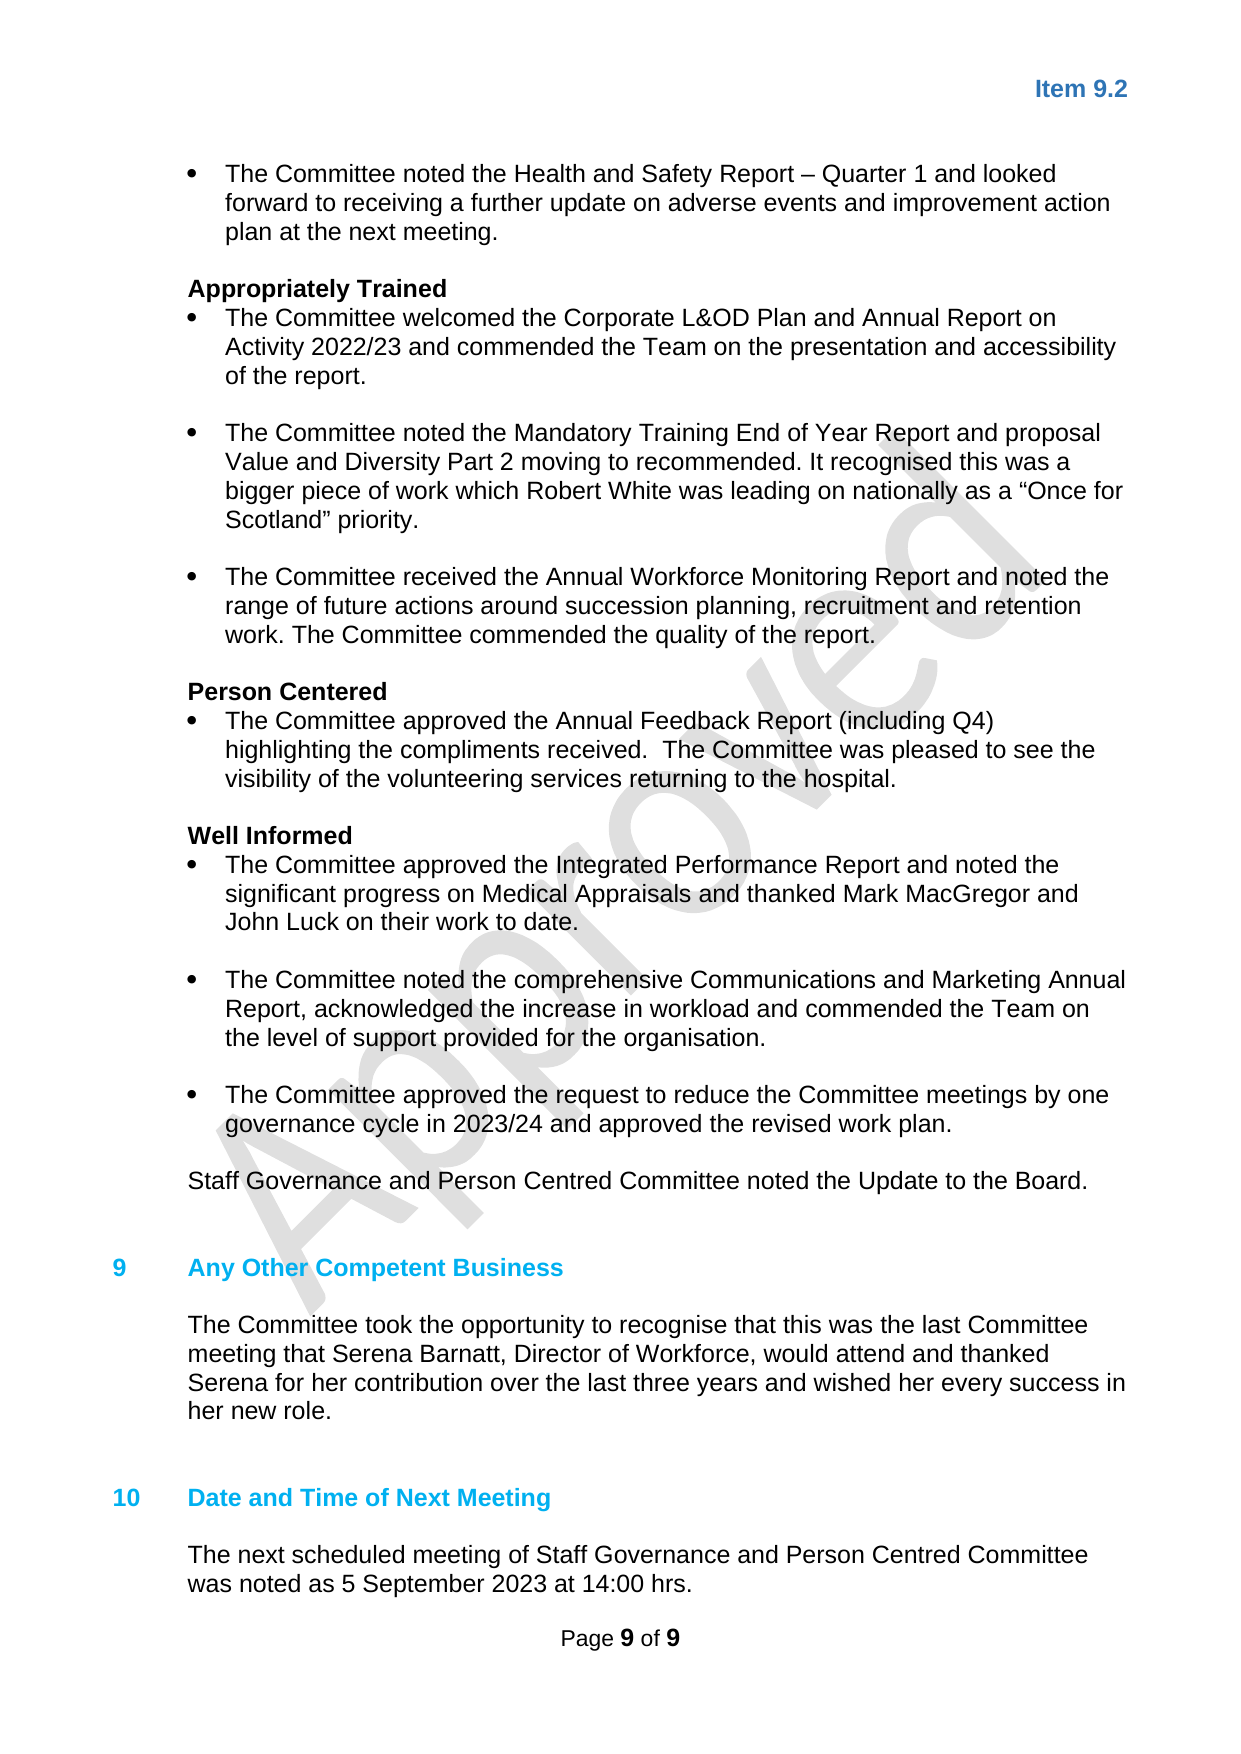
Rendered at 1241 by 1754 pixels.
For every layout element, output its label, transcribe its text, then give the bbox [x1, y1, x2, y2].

text 10 Date and Time of Next Meeting [112, 1483, 1128, 1511]
list The Committee approved the Annual Feedback Report (including Q4) highlighting the compliments received. The Committee was pleased to see the visibility of the volunteering services returning to the hospital. [187, 706, 1128, 792]
text The Committee took the opportunity to recognise that this was the last Committee meeting that Serena Barnatt, Director of Workforce, would attend and thanked Serena for her contribution over the last three years and wished her every success in her new role. [187, 1310, 1128, 1425]
list The Committee noted the comprehensive Communications and Marketing Annual Report, acknowledged the increase in workload and commended the Team on the level of support provided for the organisation. [187, 965, 1128, 1051]
list The Committee welcomed the Corporate L&OD Plan and Annual Report on Activity 2022/23 and commended the Team on the presentation and accessibility of the report. [187, 303, 1128, 389]
text Staff Governance and Person Centred Committee noted the Update to the Board. [187, 1166, 1128, 1195]
text Appropriately Trained [187, 274, 1128, 303]
list The Committee noted the Mandatory Training End of Year Report and proposal Value and Diversity Part 2 moving to recommended. It recognised this was a bigger piece of work which Robert White was leading on nationally as a “Once for Scotland” priority. [187, 418, 1128, 533]
list The Committee noted the Health and Safety Report – Quarter 1 and looked forward to receiving a further update on adverse events and improvement action plan at the next meeting. [187, 159, 1128, 246]
text 9 Any Other Competent Business [112, 1253, 1128, 1281]
text The next scheduled meeting of Staff Governance and Person Centred Committee was noted as 5 September 2023 at 14:00 hrs. [187, 1540, 1128, 1598]
list The Committee received the Annual Workforce Monitoring Report and noted the range of future actions around succession planning, recruitment and retention work. The Committee commended the quality of the report. [187, 562, 1128, 648]
text Person Centered [187, 677, 1128, 706]
list The Committee approved the Integrated Performance Report and noted the significant progress on Medical Appraisals and thanked Mark MacGregor and John Luck on their work to date. [187, 850, 1128, 936]
text Well Informed [187, 821, 1128, 850]
list The Committee approved the request to reduce the Committee meetings by one governance cycle in 2023/24 and approved the revised work plan. [187, 1080, 1128, 1138]
